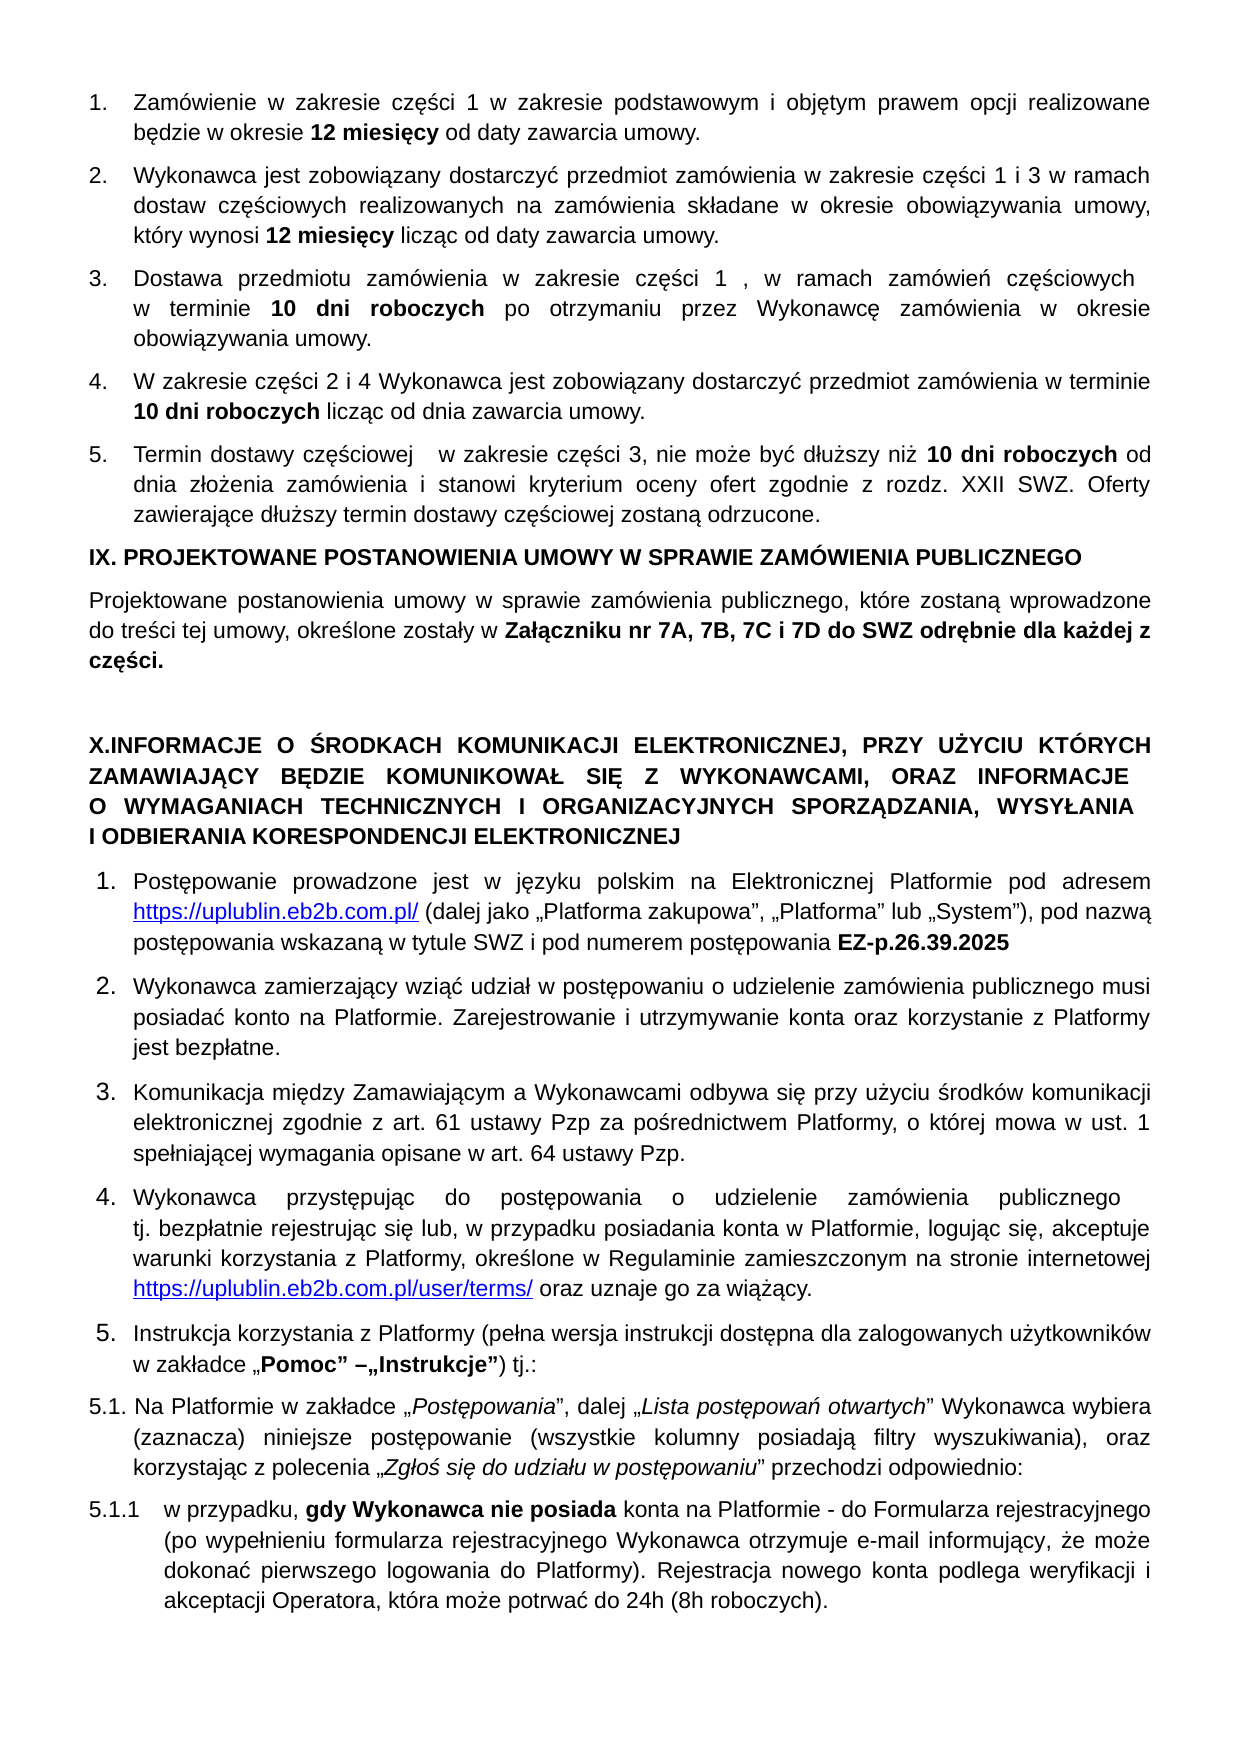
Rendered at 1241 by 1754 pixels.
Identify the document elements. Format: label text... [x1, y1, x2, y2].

list W zakresie części 2 i 4 Wykonawca jest zobowiązany dostarczyć przedmiot zamówienia w terminie 10 dni roboczych licząc od dnia zawarcia umowy. [89, 368, 1152, 424]
text IX. PROJEKTOWANE POSTANOWIENIA UMOWY W SPRAWIE ZAMÓWIENIA PUBLICZNEGO [89, 544, 1152, 570]
text Projektowane postanowienia umowy w sprawie zamówienia publicznego, które zostaną wprowadzone do treści tej umowy, określone zostały w Załączniku nr 7A, 7B, 7C i 7D do SWZ odrębnie dla każdej z części. [89, 587, 1152, 673]
list Dostawa przedmiotu zamówienia w zakresie części 1 , w ramach zamówień częściowych w terminie 10 dni roboczych po otrzymaniu przez Wykonawcę zamówienia w okresie obowiązywania umowy. [89, 265, 1152, 351]
list Komunikacja między Zamawiającym a Wykonawcami odbywa się przy użyciu środków komunikacji elektronicznej zgodnie z art. 61 ustawy Pzp za pośrednictwem Platformy, o której mowa w ust. 1 spełniającej wymagania opisane w art. 64 ustawy Pzp. [96, 1077, 1152, 1166]
list Wykonawca przystępując do postępowania o udzielenie zamówienia publicznego tj. bezpłatnie rejestrując się lub, w przypadku posiadania konta w Platformie, logując się, akceptuje warunki korzystania z Platformy, określone w Regulaminie zamieszczonym na stronie internetowej https://uplublin.eb2b.com.pl/user/terms/ oraz uznaje go za wiążący. [96, 1182, 1152, 1302]
text X.INFORMACJE O ŚRODKACH KOMUNIKACJI ELEKTRONICZNEJ, PRZY UŻYCIU KTÓRYCH ZAMAWIAJĄCY BĘDZIE KOMUNIKOWAŁ SIĘ Z WYKONAWCAMI, ORAZ INFORMACJE O WYMAGANIACH TECHNICZNYCH I ORGANIZACYJNYCH SPORZĄDZANIA, WYSYŁANIA I ODBIERANIA KORESPONDENCJI ELEKTRONICZNEJ [89, 732, 1152, 849]
text 5.1. Na Platformie w zakładce „Postępowania”, dalej „Lista postępowań otwartych” Wykonawca wybiera (zaznacza) niniejsze postępowanie (wszystkie kolumny posiadają filtry wyszukiwania), oraz korzystając z polecenia „Zgłoś się do udziału w postępowaniu” przechodzi odpowiednio: [88, 1393, 1152, 1480]
list Termin dostawy częściowej w zakresie części 3, nie może być dłuższy niż 10 dni roboczych od dnia złożenia zamówienia i stanowi kryterium oceny ofert zgodnie z rozdz. XXII SWZ. Oferty zawierające dłuższy termin dostawy częściowej zostaną odrzucone. [89, 441, 1152, 527]
list w przypadku, gdy Wykonawca nie posiada konta na Platformie - do Formularza rejestracyjnego (po wypełnieniu formularza rejestracyjnego Wykonawca otrzymuje e-mail informujący, że może dokonać pierwszego logowania do Platformy). Rejestracja nowego konta podlega weryfikacji i akceptacji Operatora, która może potrwać do 24h (8h roboczych). [89, 1496, 1152, 1613]
list Wykonawca jest zobowiązany dostarczyć przedmiot zamówienia w zakresie części 1 i 3 w ramach dostaw częściowych realizowanych na zamówienia składane w okresie obowiązywania umowy, który wynosi 12 miesięcy licząc od daty zawarcia umowy. [89, 162, 1152, 248]
list Instrukcja korzystania z Platformy (pełna wersja instrukcji dostępna dla zalogowanych użytkowników w zakładce „Pomoc” –„Instrukcje”) tj.: [96, 1318, 1152, 1377]
list Zamówienie w zakresie części 1 w zakresie podstawowym i objętym prawem opcji realizowane będzie w okresie 12 miesięcy od daty zawarcia umowy. [89, 89, 1152, 145]
list Wykonawca zamierzający wziąć udział w postępowaniu o udzielenie zamówienia publicznego musi posiadać konto na Platformie. Zarejestrowanie i utrzymywanie konta oraz korzystanie z Platformy jest bezpłatne. [96, 971, 1152, 1060]
list Postępowanie prowadzone jest w języku polskim na Elektronicznej Platformie pod adresem https://uplublin.eb2b.com.pl/ (dalej jako „Platforma zakupowa”, „Platforma” lub „System”), pod nazwą postępowania wskazaną w tytule SWZ i pod numerem postępowania EZ-p.26.39.2025 [96, 866, 1152, 955]
